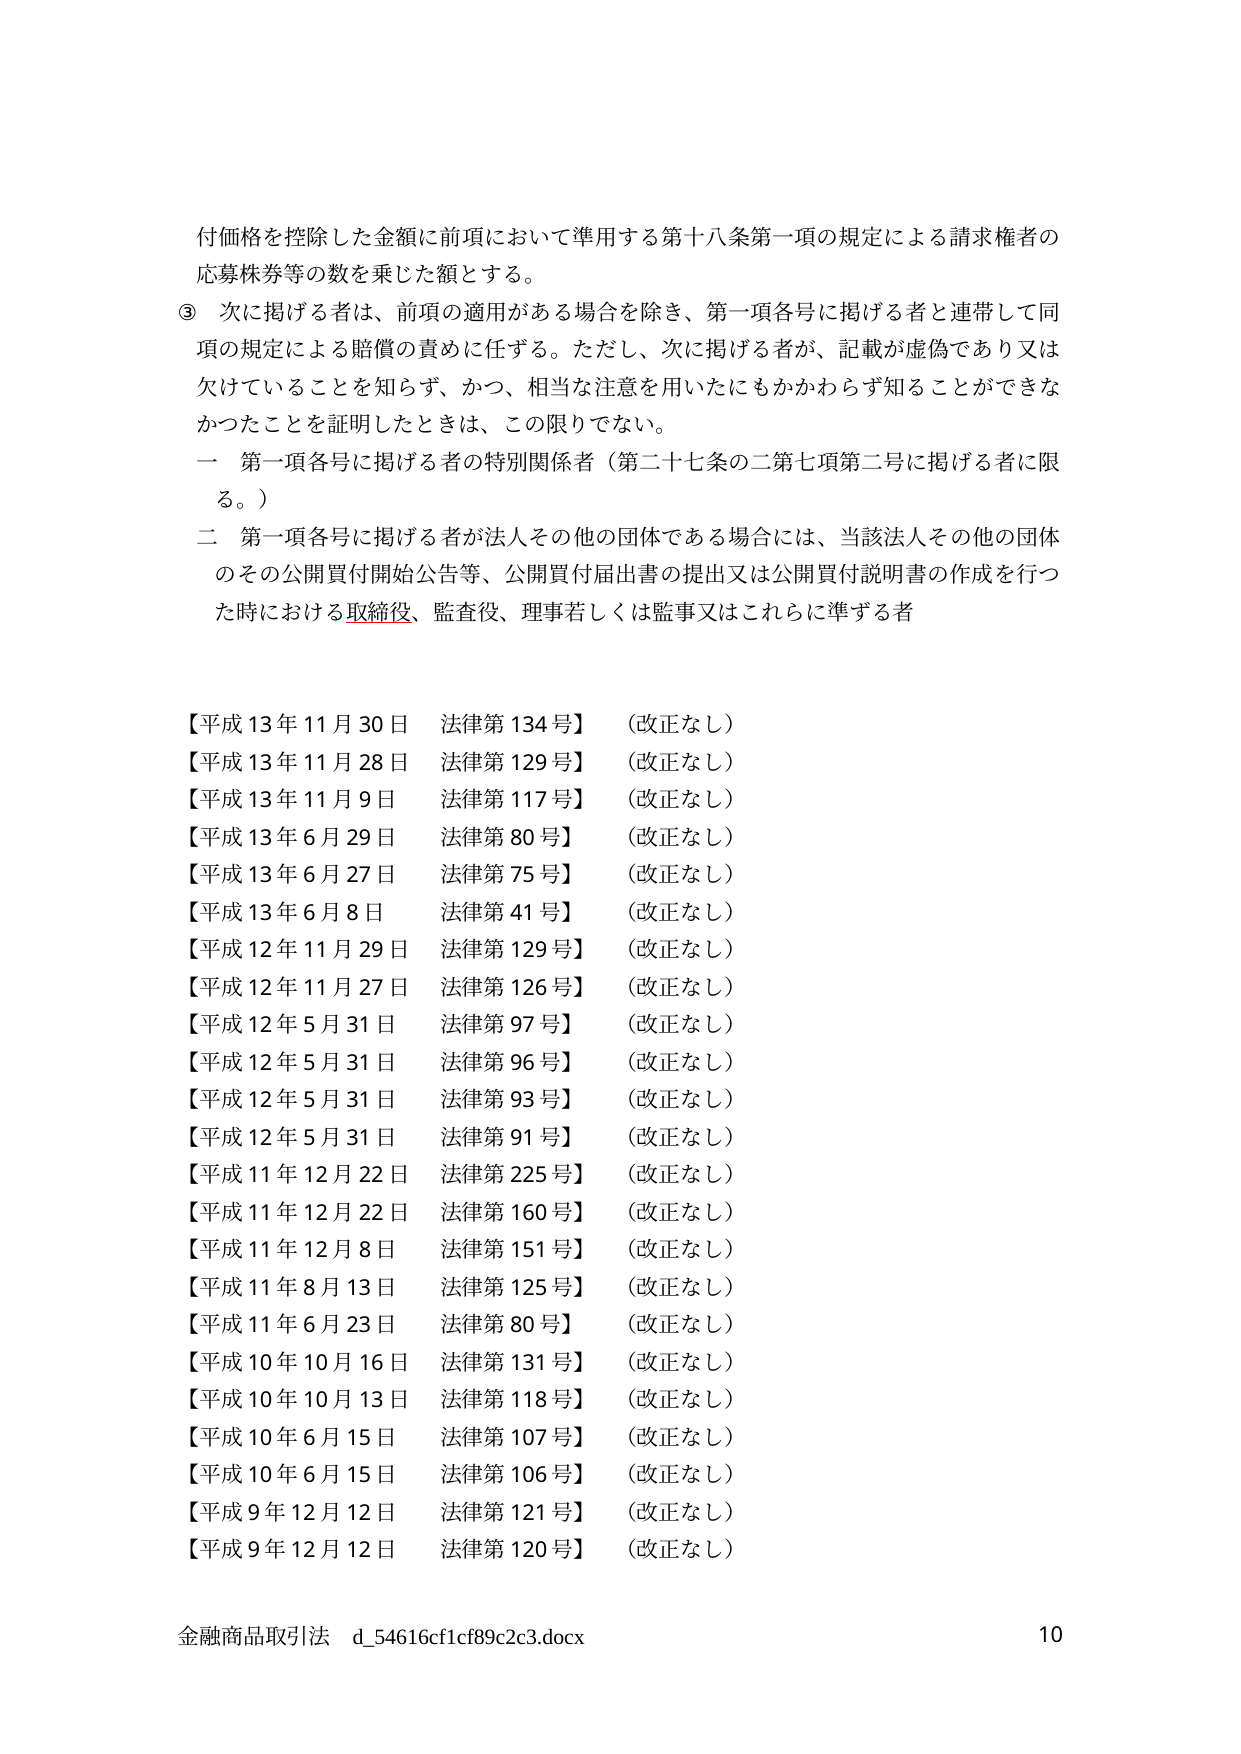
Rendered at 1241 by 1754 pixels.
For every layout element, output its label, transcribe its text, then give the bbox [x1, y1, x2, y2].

text 【平成12年5月31日 法律第91号】 （改正なし） [177, 1117, 1063, 1154]
text 【平成13年11月28日 法律第129号】 （改正なし） [177, 742, 1063, 779]
text 【平成13年11月30日 法律第134号】 （改正なし） [177, 704, 1063, 742]
text 一 第一項各号に掲げる者の特別関係者（第二十七条の二第七項第二号に掲げる者に限る。） [196, 442, 1063, 517]
text 【平成11年12月22日 法律第160号】 （改正なし） [177, 1192, 1063, 1229]
text 【平成12年11月29日 法律第129号】 （改正なし） [177, 929, 1063, 967]
text 【平成12年5月31日 法律第93号】 （改正なし） [177, 1079, 1063, 1117]
text 【平成13年6月27日 法律第75号】 （改正なし） [177, 854, 1063, 892]
text 【平成10年10月16日 法律第131号】 （改正なし） [177, 1342, 1063, 1379]
text 【平成12年11月27日 法律第126号】 （改正なし） [177, 967, 1063, 1004]
text ③ 次に掲げる者は、前項の適用がある場合を除き、第一項各号に掲げる者と連帯して同項の規定による賠償の責めに任ずる。ただし、次に掲げる者が、記載が虚偽であり又は欠けていることを知らず、かつ、相当な注意を用いたにもかかわらず知ることができなかつたことを証明したときは、この限りでない。 [177, 292, 1063, 442]
text 【平成11年8月13日 法律第125号】 （改正なし） [177, 1267, 1063, 1304]
text 【平成10年6月15日 法律第107号】 （改正なし） [177, 1417, 1063, 1454]
text 二 第一項各号に掲げる者が法人その他の団体である場合には、当該法人その他の団体のその公開買付開始公告等、公開買付届出書の提出又は公開買付説明書の作成を行つた時における取締役、監査役、理事若しくは監事又はこれらに準ずる者 [196, 517, 1063, 629]
text 【平成11年12月8日 法律第151号】 （改正なし） [177, 1229, 1063, 1267]
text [177, 217, 1063, 292]
text 【平成10年6月15日 法律第106号】 （改正なし） [177, 1454, 1063, 1492]
text 【平成11年12月22日 法律第225号】 （改正なし） [177, 1154, 1063, 1192]
text 【平成9年12月12日 法律第120号】 （改正なし） [177, 1529, 1063, 1567]
text 【平成13年11月9日 法律第117号】 （改正なし） [177, 779, 1063, 817]
text 【平成13年6月29日 法律第80号】 （改正なし） [177, 817, 1063, 854]
text 【平成9年12月12日 法律第121号】 （改正なし） [177, 1492, 1063, 1529]
text 【平成13年6月8日 法律第41号】 （改正なし） [177, 892, 1063, 929]
text 【平成12年5月31日 法律第96号】 （改正なし） [177, 1042, 1063, 1079]
text 【平成11年6月23日 法律第80号】 （改正なし） [177, 1304, 1063, 1342]
text 【平成12年5月31日 法律第97号】 （改正なし） [177, 1004, 1063, 1042]
text 【平成10年10月13日 法律第118号】 （改正なし） [177, 1379, 1063, 1417]
